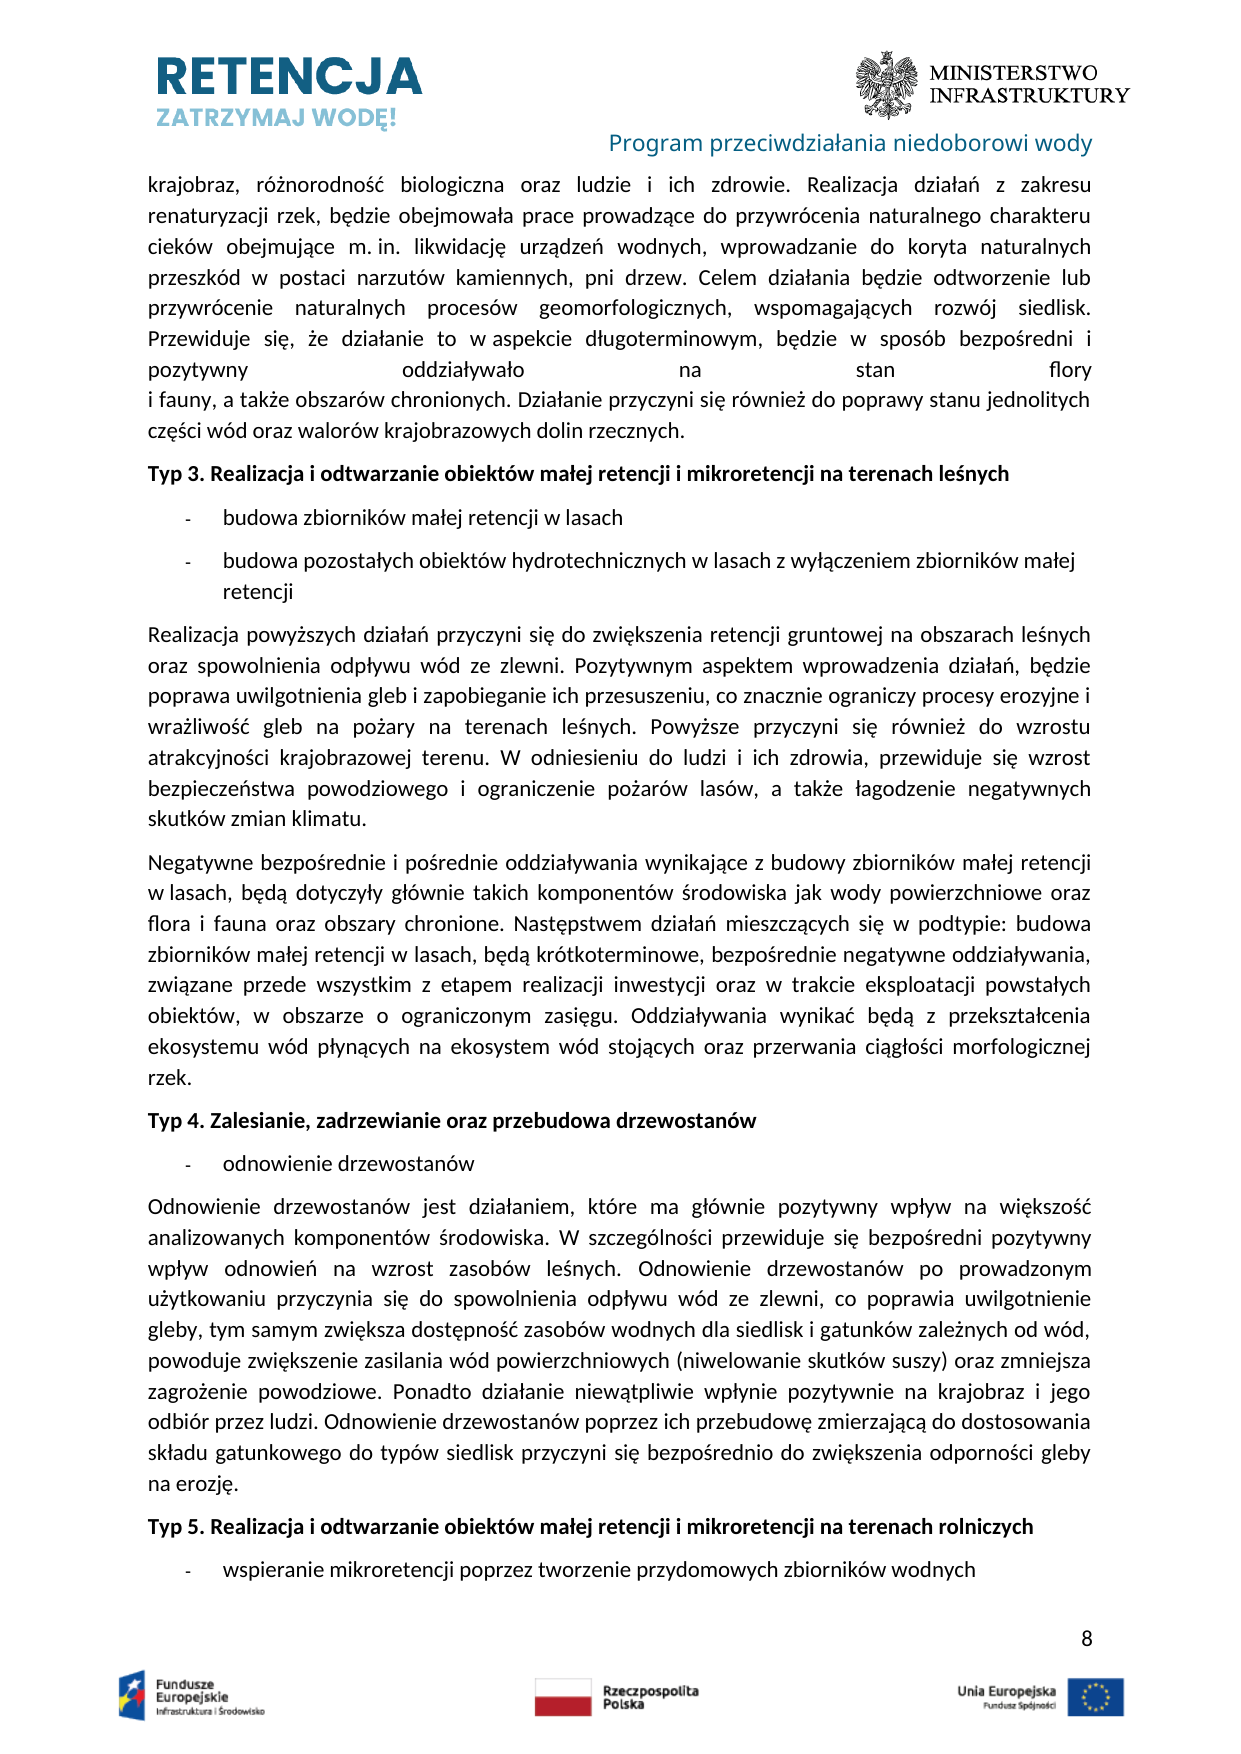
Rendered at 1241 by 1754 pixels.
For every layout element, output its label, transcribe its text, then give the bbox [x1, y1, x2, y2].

text Realizacja powyższych działań przyczyni się do zwiększenia retencji gruntowej na obszarach leśnych oraz spowolnienia odpływu wód ze zlewni. Pozytywnym aspektem wprowadzenia działań, będzie poprawa uwilgotnienia gleb i zapobieganie ich przesuszeniu, co znacznie ograniczy procesy erozyjne i wrażliwość gleb na pożary na terenach leśnych. Powyższe przyczyni się również do wzrostu atrakcyjności krajobrazowej terenu. W odniesieniu do ludzi i ich zdrowia, przewiduje się wzrost bezpieczeństwa powodziowego i ograniczenie pożarów lasów, a także łagodzenie negatywnych skutków zmian klimatu. [148, 620, 1093, 832]
picture [841, 42, 1142, 128]
text Typ 3. Realizacja i odtwarzanie obiektów małej retencji i mikroretencji na terenach leśnych [148, 459, 1093, 488]
text Typ 4. Zalesianie, zadrzewianie oraz przebudowa drzewostanów [148, 1106, 1093, 1134]
picture [147, 44, 434, 141]
picture [102, 1652, 1142, 1741]
list wspieranie mikroretencji poprzez tworzenie przydomowych zbiorników wodnych [185, 1555, 1093, 1583]
text Negatywne bezpośrednie i pośrednie oddziaływania wynikające z budowy zbiorników małej retencji w lasach, będą dotyczyły głównie takich komponentów środowiska jak wody powierzchniowe oraz flora i fauna oraz obszary chronione. Następstwem działań mieszczących się w podtypie: budowa zbiorników małej retencji w lasach, będą krótkoterminowe, bezpośrednie negatywne oddziaływania, związane przede wszystkim z etapem realizacji inwestycji oraz w trakcie eksploatacji powstałych obiektów, w obszarze o ograniczonym zasięgu. Oddziaływania wynikać będą z przekształcenia ekosystemu wód płynących na ekosystem wód stojących oraz przerwania ciągłości morfologicznej rzek. [148, 848, 1093, 1091]
text Odnowienie drzewostanów jest działaniem, które ma głównie pozytywny wpływ na większość analizowanych komponentów środowiska. W szczególności przewiduje się bezpośredni pozytywny wpływ odnowień na wzrost zasobów leśnych. Odnowienie drzewostanów po prowadzonym użytkowaniu przyczynia się do spowolnienia odpływu wód ze zlewni, co poprawia uwilgotnienie gleby, tym samym zwiększa dostępność zasobów wodnych dla siedlisk i gatunków zależnych od wód, powoduje zwiększenie zasilania wód powierzchniowych (niwelowanie skutków suszy) oraz zmniejsza zagrożenie powodziowe. Ponadto działanie niewątpliwie wpłynie pozytywnie na krajobraz i jego odbiór przez ludzi. Odnowienie drzewostanów poprzez ich przebudowę zmierzającą do dostosowania składu gatunkowego do typów siedlisk przyczyni się bezpośrednio do zwiększenia odporności gleby na erozję. [148, 1192, 1093, 1497]
list odnowienie drzewostanów [185, 1149, 1093, 1177]
list budowa zbiorników małej retencji w lasach [185, 503, 1093, 531]
text Typ 5. Realizacja i odtwarzanie obiektów małej retencji i mikroretencji na terenach rolniczych [148, 1512, 1093, 1540]
list budowa pozostałych obiektów hydrotechnicznych w lasach z wyłączeniem zbiorników małej retencji [185, 546, 1093, 605]
